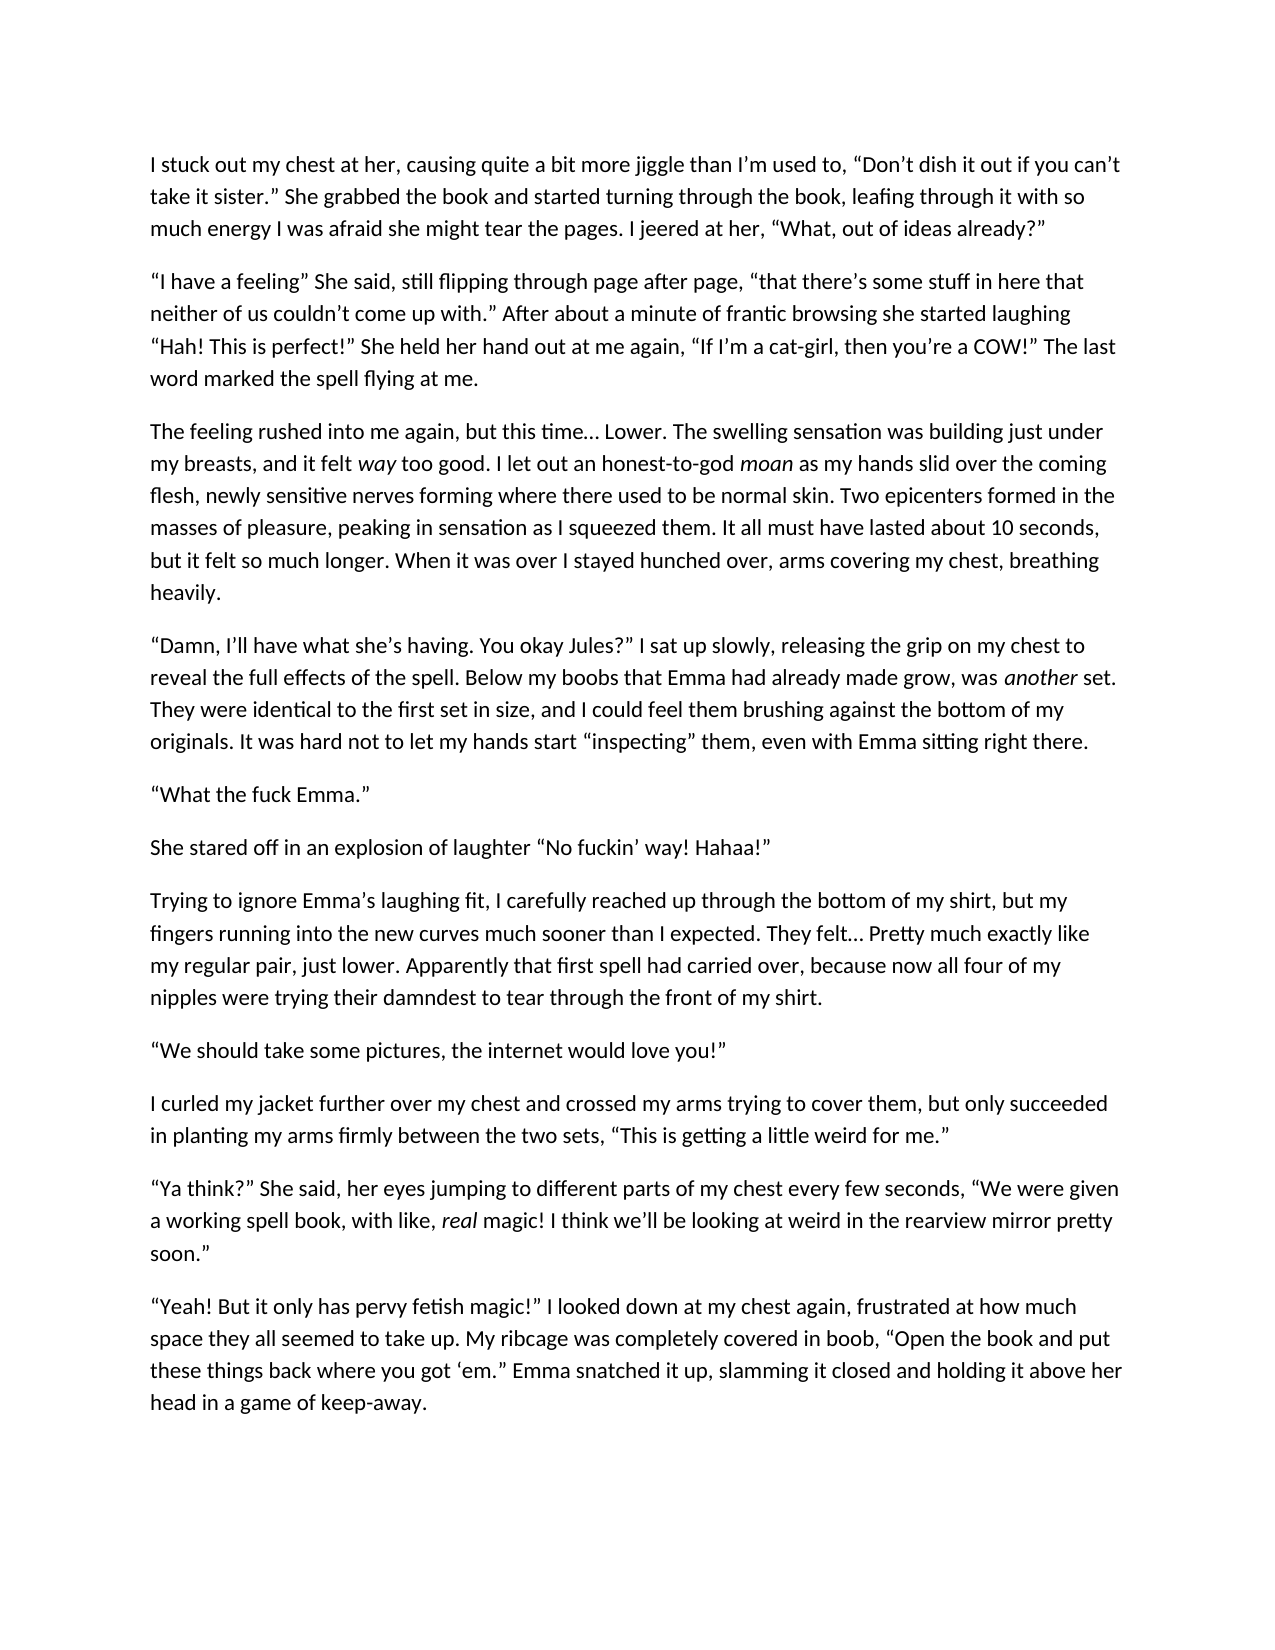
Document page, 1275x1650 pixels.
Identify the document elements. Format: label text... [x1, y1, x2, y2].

text “I have a feeling” She said, still flipping through page after page, “that there’s some stuff in here that neither of us couldn’t come up with.” After about a minute of frantic browsing she started laughing “Hah! This is perfect!” She held her hand out at me again, “If I’m a cat-girl, then you’re a COW!” The last word marked the spell flying at me. [150, 267, 1125, 392]
text “We should take some pictures, the internet would love you!” [150, 1036, 1125, 1064]
text “Ya think?” She said, her eyes jumping to different parts of my chest every few seconds, “We were given a working spell book, with like, real magic! I think we’ll be looking at weird in the rearview mirror pretty soon.” [150, 1174, 1125, 1267]
text She stared off in an explosion of laughter “No fuckin’ way! Hahaa!” [150, 833, 1125, 862]
text “What the fuck Emma.” [150, 781, 1125, 808]
text The feeling rushed into me again, but this time… Lower. The swelling sensation was building just under my breasts, and it felt way too good. I let out an honest-to-god moan as my hands slid over the coming flesh, newly sensitive nerves forming where there used to be normal skin. Two epicenters formed in the masses of pleasure, peaking in sensation as I squeezed them. It all must have lasted about 10 seconds, but it felt so much longer. When it was over I stayed hunched over, arms covering my chest, breathing heavily. [150, 417, 1125, 606]
text I curled my jacket further over my chest and crossed my arms trying to cover them, but only succeeded in planting my arms firmly between the two sets, “This is getting a little weird for me.” [150, 1089, 1125, 1149]
text “Damn, I’ll have what she’s having. You okay Jules?” I sat up slowly, releasing the grip on my chest to reveal the full effects of the spell. Below my boobs that Emma had already made grow, was another set. They were identical to the first set in size, and I could feel them brushing against the bottom of my originals. It was hard not to let my hands start “inspecting” them, even with Emma sitting right there. [150, 631, 1125, 756]
text Trying to ignore Emma’s laughing fit, I carefully reached up through the bottom of my shirt, but my fingers running into the new curves much sooner than I expected. They felt… Pretty much exactly like my regular pair, just lower. Apparently that first spell had carried over, because now all four of my nipples were trying their damndest to tear through the front of my shirt. [150, 887, 1125, 1011]
text “Yeah! But it only has pervy fetish magic!” I looked down at my chest again, frustrated at how much space they all seemed to take up. My ribcage was completely covered in boob, “Open the book and put these things back where you got ‘em.” Emma snatched it up, slamming it closed and holding it above her head in a game of keep-away. [150, 1292, 1125, 1416]
text I stuck out my chest at her, causing quite a bit more jiggle than I’m used to, “Don’t dish it out if you can’t take it sister.” She grabbed the book and started turning through the book, leafing through it with so much energy I was afraid she might tear the pages. I jeered at her, “What, out of ideas already?” [150, 150, 1125, 242]
